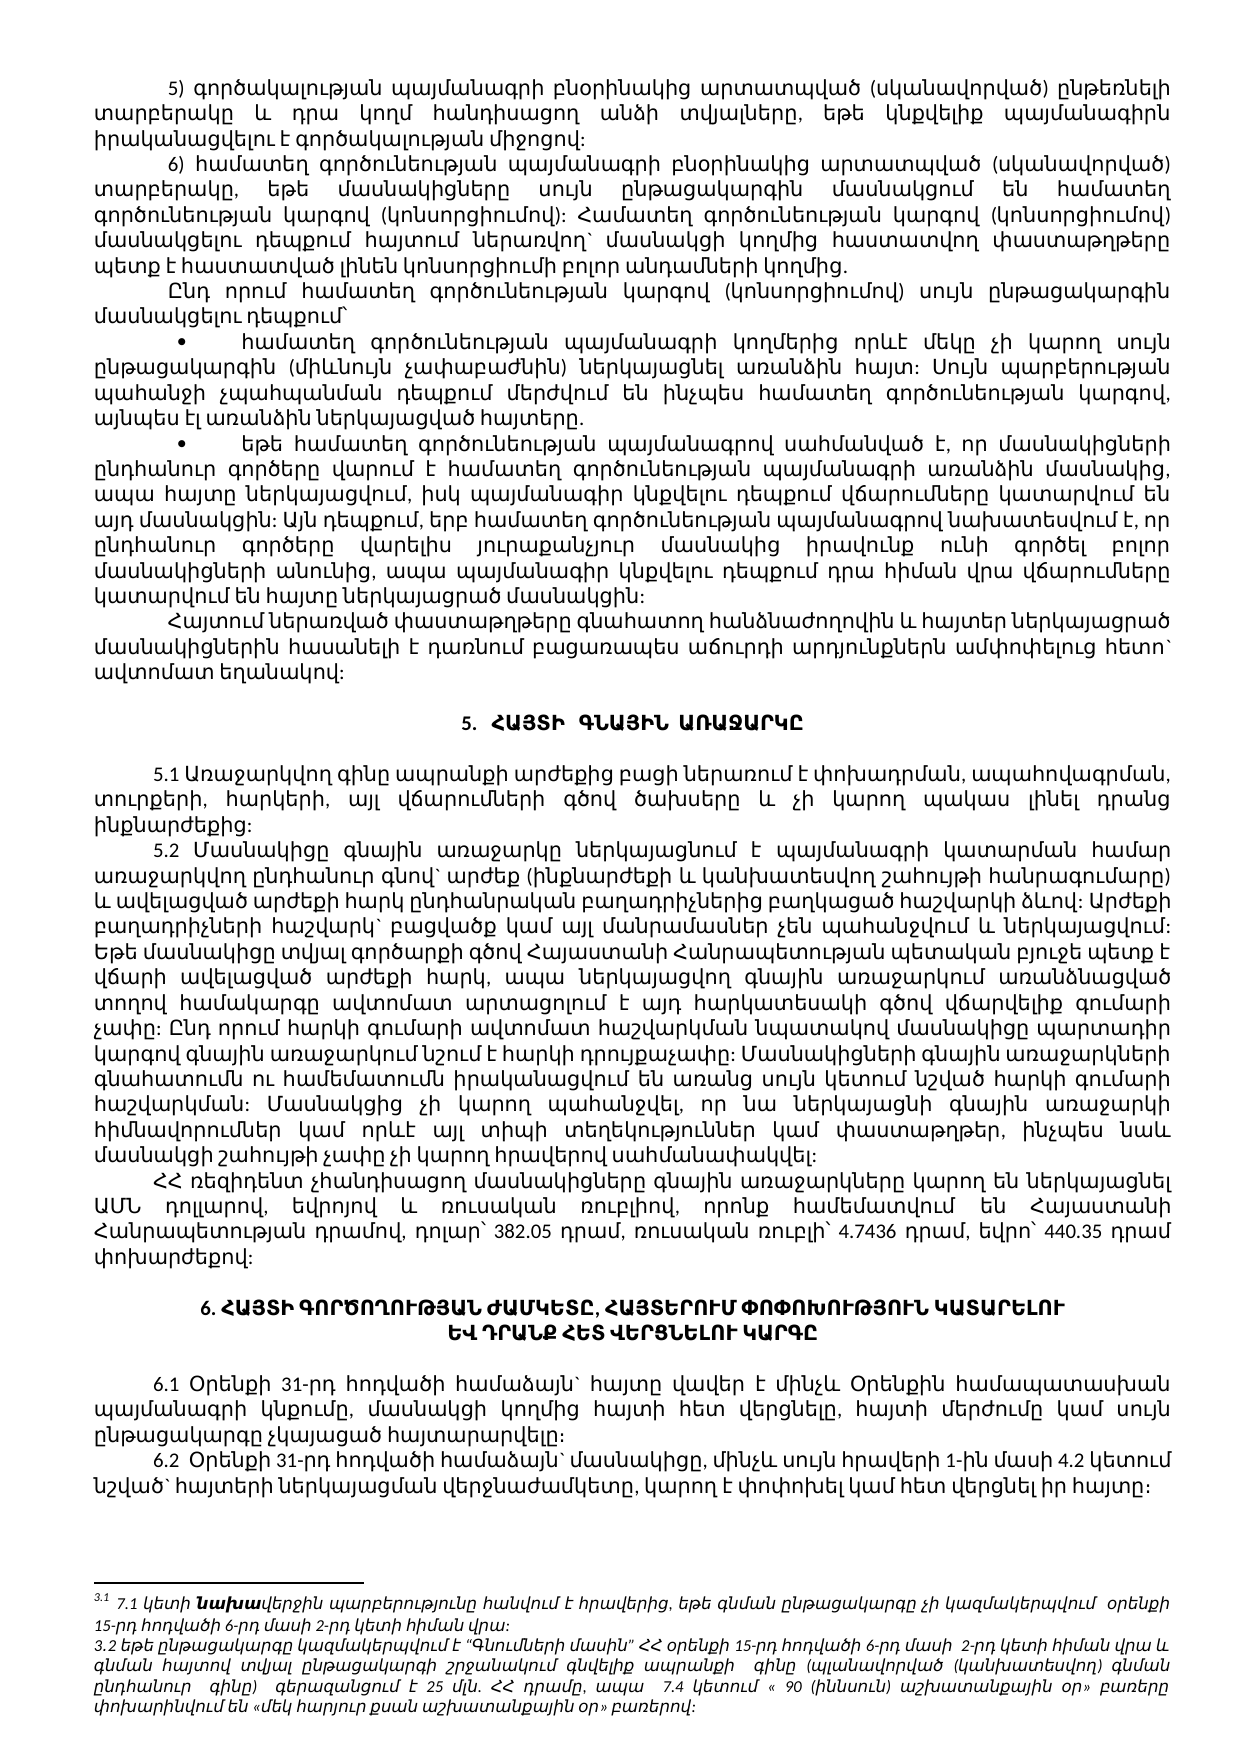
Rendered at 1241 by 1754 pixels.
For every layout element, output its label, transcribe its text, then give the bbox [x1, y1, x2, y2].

text 5.2 Մասնակիցը գնային առաջարկը ներկայացնում է պայմանագրի կատարման համար առաջարկվող ընդհանուր գնով` արժեք (ինքնարժեքի և կանխատեսվող շահույթի հանրագումարը) և ավելացված արժեքի հարկ ընդհանրական բաղադրիչներից բաղկացած հաշվարկի ձևով: Արժեքի բաղադրիչների հաշվարկ` բացվածք կամ այլ մանրամասներ չեն պահանջվում և ներկայացվում: Եթե մասնակիցը տվյալ գործարքի գծով Հայաստանի Հանրապետության պետական բյուջե պետք է վճարի ավելացված արժեքի հարկ, ապա ներկայացվող գնային առաջարկում առանձնացված տողով համակարգը ավտոմատ արտացոլում է այդ հարկատեսակի գծով վճարվելիք գումարի չափը: Ընդ որում հարկի գումարի ավտոմատ հաշվարկման նպատակով մասնակիցը պարտադիր կարգով գնային առաջարկում նշում է հարկի դրույքաչափը: Մասնակիցների գնային առաջարկների գնահատումն ու համեմատումն իրականացվում են առանց սույն կետում նշված հարկի գումարի հաշվարկման: Մասնակցից չի կարող պահանջվել, որ նա ներկայացնի գնային առաջարկի հիմնավորումներ կամ որևէ այլ տիպի տեղեկություններ կամ փաստաթղթեր, ինչպես նաև մասնակցի շահույթի չափը չի կարող հրավերով սահմանափակվել: [94, 837, 1171, 1168]
text ԵՎ ԴՐԱՆՔ ՀԵՏ ՎԵՐՑՆԵԼՈՒ ԿԱՐԳԸ [94, 1320, 1171, 1346]
text 6. ՀԱՅՏԻ ԳՈՐԾՈՂՈՒԹՅԱՆ ԺԱՄԿԵՏԸ, ՀԱՅՏԵՐՈՒՄ ՓՈՓՈԽՈՒԹՅՈՒՆ ԿԱՏԱՐԵԼՈՒ [94, 1295, 1171, 1320]
text 5.1 Առաջարկվող գինը ապրանքի արժեքից բացի ներառում է փոխադրման, ապահովագրման, տուրքերի, հարկերի, այլ վճարումների գծով ծախսերը և չի կարող պակաս լինել դրանց ինքնարժեքից: [94, 761, 1171, 837]
text 5) գործակալության պայմանագրի բնօրինակից արտատպված (սկանավորված) ընթեռնելի տարբերակը և դրա կողմ հանդիսացող անձի տվյալները, եթե կնքվելիք պայմանագիրն իրականացվելու է գործակալության միջոցով: [94, 75, 1171, 151]
text 6.1 Օրենքի 31-րդ հոդվածի համաձայն` հայտը վավեր է մինչև Օրենքին համապատասխան պայմանագրի կնքումը, մասնակցի կողմից հայտի հետ վերցնելը, հայտի մերժումը կամ սույն ընթացակարգը չկայացած հայտարարվելը։ [94, 1371, 1171, 1447]
text ՀՀ ռեզիդենտ չհանդիսացող մասնակիցները գնային առաջարկները կարող են ներկայացնել ԱՄՆ դոլլարով, եվրոյով և ռուսական ռուբլիով, որոնք համեմատվում են Հայաստանի Հանրապետության դրամով, դոլար՝ 382.05 դրամ, ռուսական ռուբլի՝ 4.7436 դրամ, եվրո՝ 440.35 դրամ փոխարժեքով: [94, 1168, 1171, 1269]
text 5. ՀԱՅՏԻ ԳՆԱՅԻՆ ԱՌԱՋԱՐԿԸ [94, 710, 1171, 736]
text Ընդ որում համատեղ գործունեության կարգով (կոնսորցիումով) սույն ընթացակարգին մասնակցելու դեպքում՝ [94, 278, 1171, 329]
list եթե համատեղ գործունեության պայմանագրով սահմանված է, որ մասնակիցների ընդհանուր գործերը վարում է համատեղ գործունեության պայմանագրի առանձին մասնակից, ապա հայտը ներկայացվում, իսկ պայմանագիր կնքվելու դեպքում վճարումները կատարվում են այդ մասնակցին: Այն դեպքում, երբ համատեղ գործունեության պայմանագրով նախատեսվում է, որ ընդհանուր գործերը վարելիս յուրաքանչյուր մասնակից իրավունք ունի գործել բոլոր մասնակիցների անունից, ապա պայմանագիր կնքվելու դեպքում դրա հիման վրա վճարումները կատարվում են հայտը ներկայացրած մասնակցին: [94, 431, 1171, 609]
text 6.2 Օրենքի 31-րդ հոդվածի համաձայն` մասնակիցը, մինչև սույն հրավերի 1-ին մասի 4.2 կետում նշված` հայտերի ներկայացման վերջնաժամկետը, կարող է փոփոխել կամ հետ վերցնել իր հայտը։ [94, 1447, 1171, 1498]
list համատեղ գործունեության պայմանագրի կողմերից որևէ մեկը չի կարող սույն ընթացակարգին (միևնույն չափաբաժնին) ներկայացնել առանձին հայտ: Սույն պարբերության պահանջի չպահպանման դեպքում մերժվում են ինչպես համատեղ գործունեության կարգով, այնպես էլ առանձին ներկայացված հայտերը. [94, 329, 1171, 431]
text Հայտում ներառված փաստաթղթերը գնահատող հանձնաժողովին և հայտեր ներկայացրած մասնակիցներին հասանելի է դառնում բացառապես աճուրդի արդյունքներն ամփոփելուց հետո` ավտոմատ եղանակով: [94, 609, 1171, 685]
text 6) համատեղ գործունեության պայմանագրի բնօրինակից արտատպված (սկանավորված) տարբերակը, եթե մասնակիցները սույն ընթացակարգին մասնակցում են համատեղ գործունեության կարգով (կոնսորցիումով): Համատեղ գործունեության կարգով (կոնսորցիումով) մասնակցելու դեպքում հայտում ներառվող` մասնակցի կողմից հաստատվող փաստաթղթերը պետք է հաստատված լինեն կոնսորցիումի բոլոր անդամների կողմից. [94, 151, 1171, 278]
